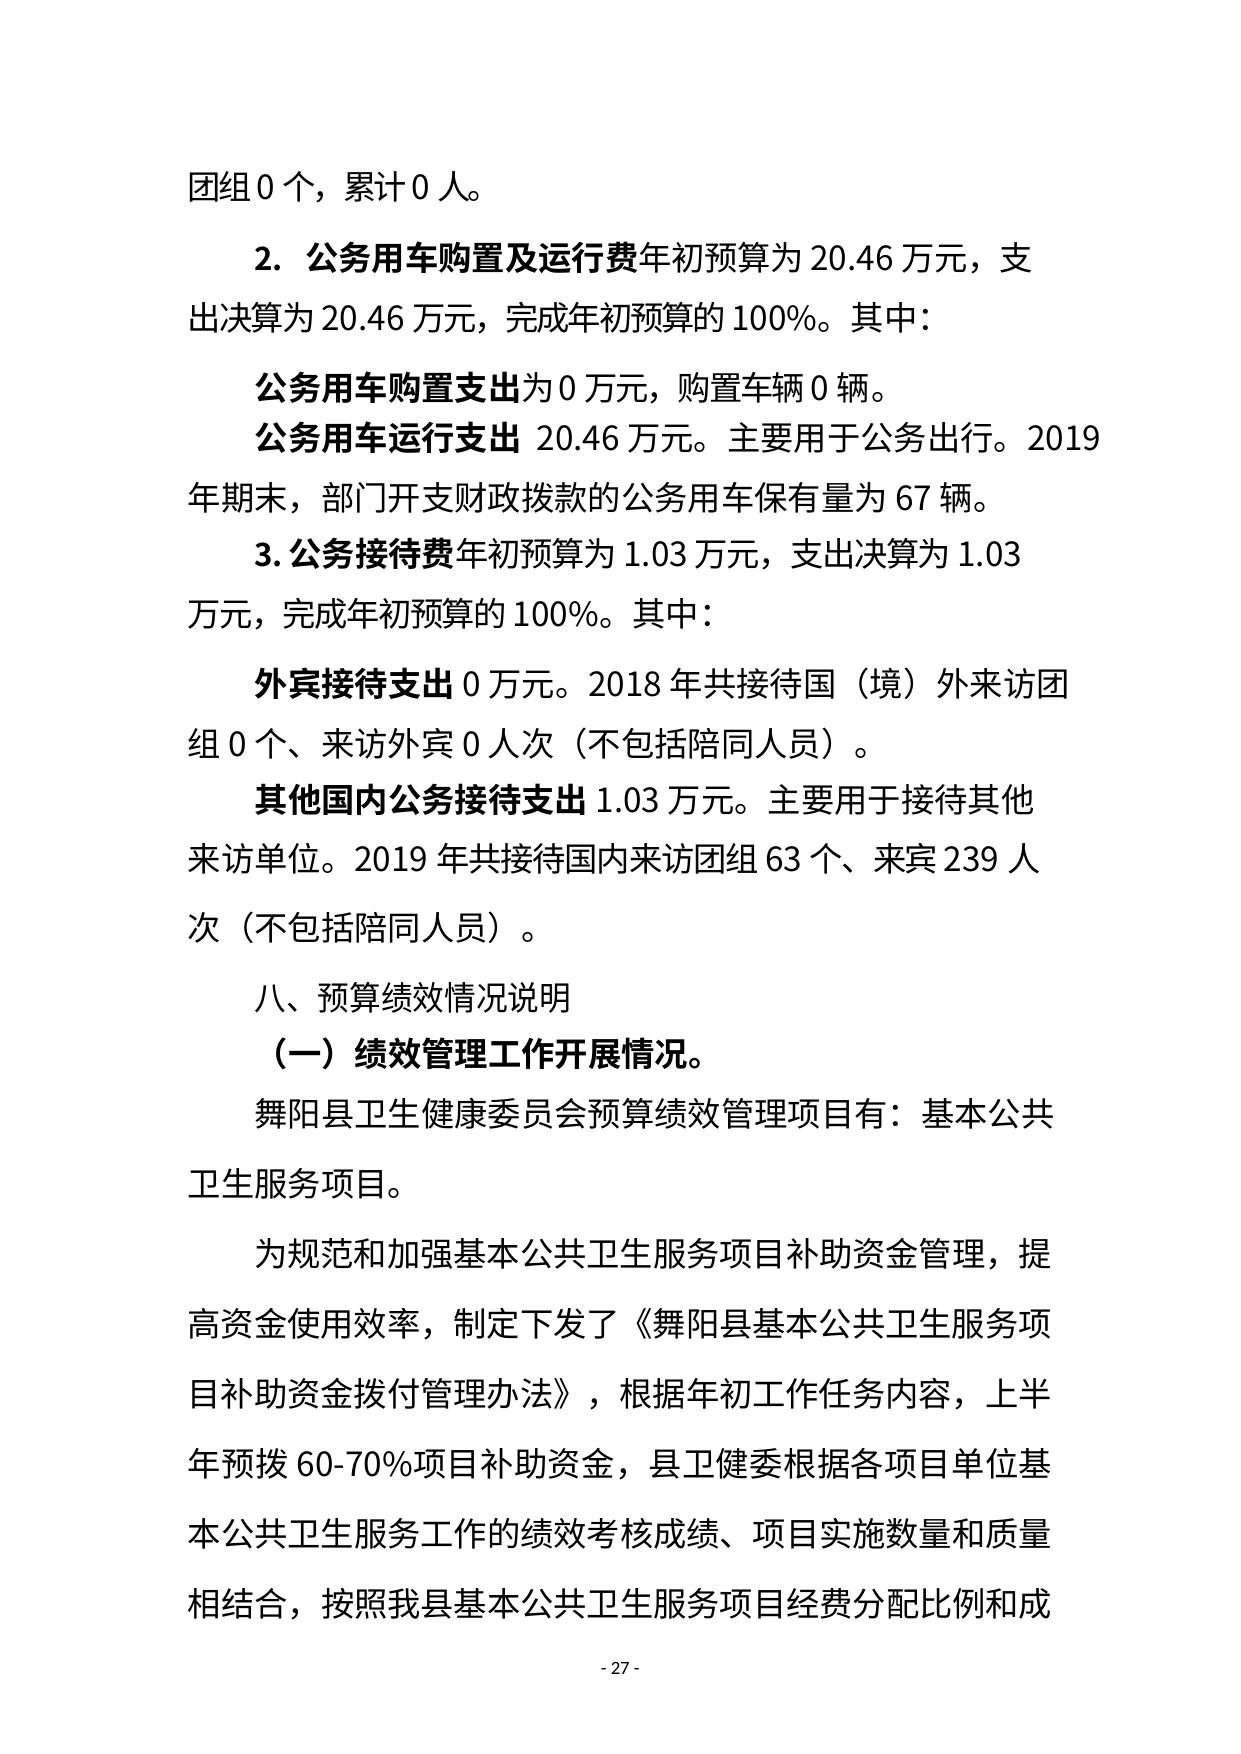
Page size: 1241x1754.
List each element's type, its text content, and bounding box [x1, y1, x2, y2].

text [187, 1228, 1053, 1626]
text 外宾接待支出 0 万元。2018 年共接待国（境）外来访团 [254, 656, 1115, 706]
text 公务用车购置支出为 0 万元，购置车辆 0 辆 。 [254, 360, 1115, 411]
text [187, 160, 1063, 209]
text 舞阳县卫生健康委员会预算绩效管理项目有：基本公共卫生服务项目。 [187, 1088, 1058, 1206]
text 八、预算绩效情况说明 [254, 971, 1115, 1020]
text 出决算为 20.46 万元，完成年初预算的 100%。其中： [187, 291, 1053, 340]
text 来访单位。2019 年共接待国内来访团组 63 个、来宾 239 人次（不包括陪同人员）。 [187, 833, 1053, 950]
subtitle （一）绩效管理工作开展情况。 [254, 1027, 1115, 1076]
text 年期末，部门开支财政拨款的公务用车保有量为 67 辆。 [187, 472, 1115, 520]
list 公务接待费年初预算为 1.03万元，支出决算为 1.03 [254, 528, 1115, 576]
text 公务用车运行支出 20.46 万元。主要用于公务出行。2019 [254, 411, 1115, 461]
text 万元，完成年初预算的 100%。其中： [187, 587, 1053, 636]
text 其他国内公务接待支出 1.03 万元。主要用于接待其他 [254, 773, 1115, 822]
text 组 0 个、来访外宾 0 人次（不包括陪同人员）。 [187, 717, 1115, 766]
list 公务用车购置及运行费年初预算为20.46 万元，支 [254, 229, 1115, 280]
